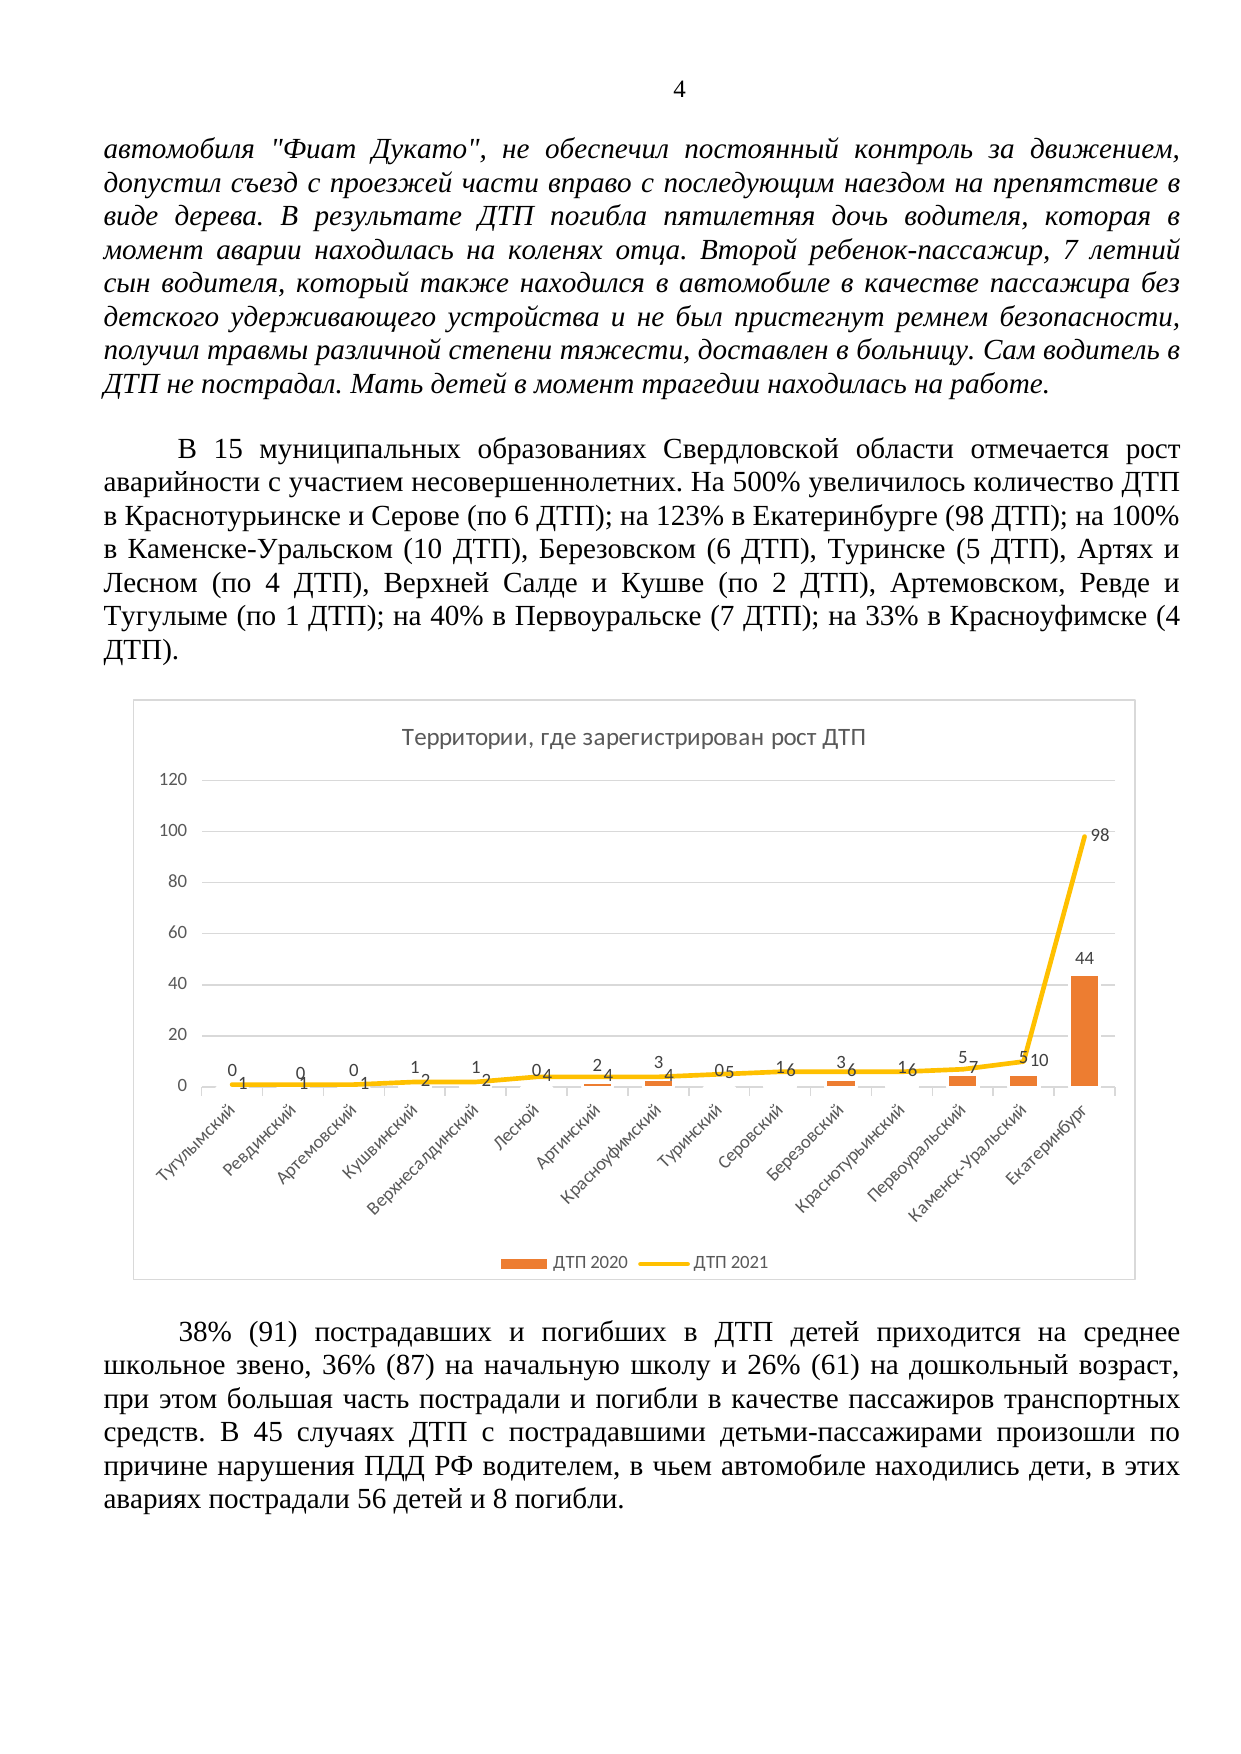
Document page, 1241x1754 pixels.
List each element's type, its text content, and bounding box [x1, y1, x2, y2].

text 38% (91) пострадавших и погибших в ДТП детей приходится на среднее школьное звено, 36% (87) на начальную школу и 26% (61) на дошкольный возраст, при этом большая часть пострадали и погибли в качестве пассажиров транспортных средств. В 45 случаях ДТП с пострадавшими детьми-пассажирами произошли по причине нарушения ПДД РФ водителем, в чьем автомобиле находились дети, в этих авариях пострадали 56 детей и 8 погибли. [103, 1314, 1181, 1515]
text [103, 131, 1181, 399]
text В 15 муниципальных образованиях Свердловской области отмечается рост аварийности с участием несовершеннолетних. На 500% увеличилось количество ДТП в Краснотурьинске и Серове (по 6 ДТП); на 123% в Екатеринбурге (98 ДТП); на 100% в Каменске-Уральском (10 ДТП), Березовском (6 ДТП), Туринске (5 ДТП), Артях и Лесном (по 4 ДТП), Верхней Салде и Кушве (по 2 ДТП), Артемовском, Ревде и Тугулыме (по 1 ДТП); на 40% в Первоуральске (7 ДТП); на 33% в Красноуфимске (4 ДТП). [103, 431, 1181, 666]
